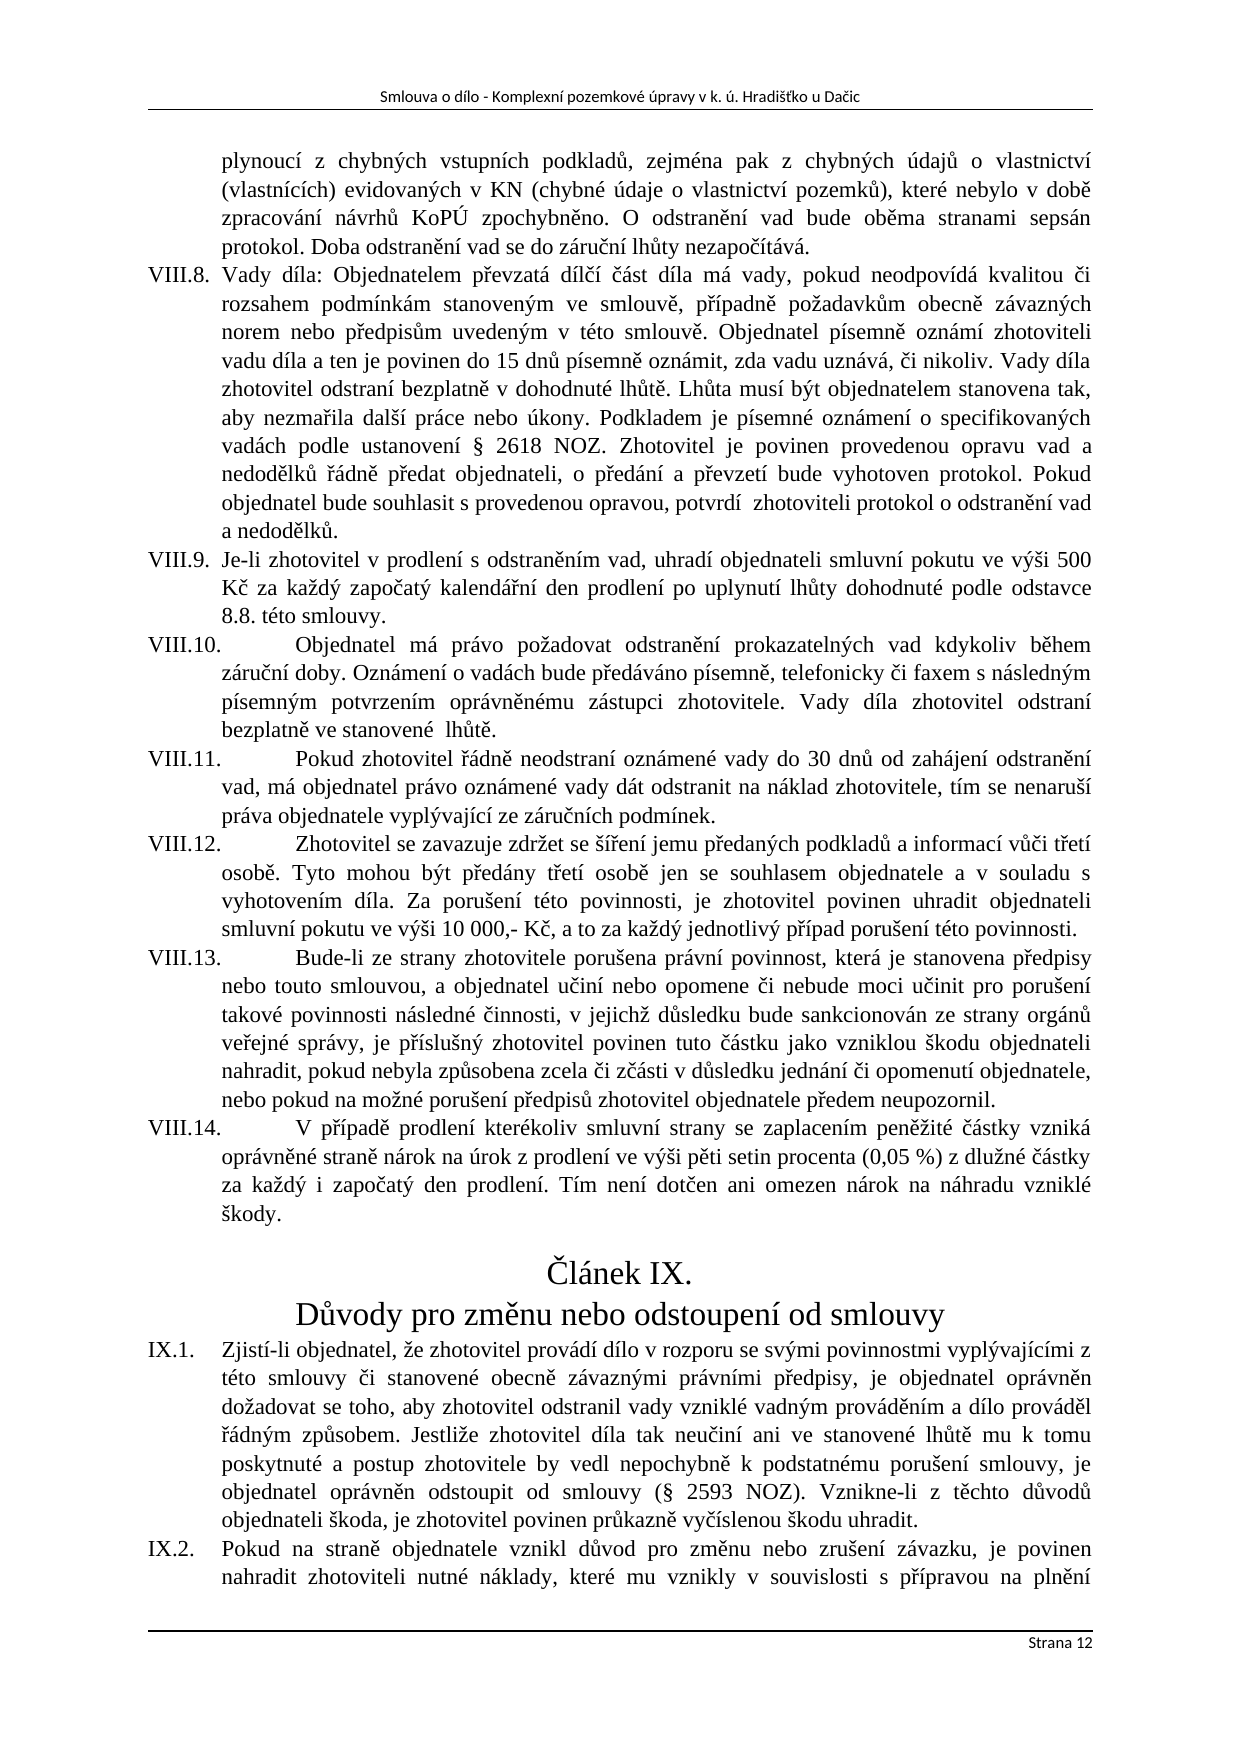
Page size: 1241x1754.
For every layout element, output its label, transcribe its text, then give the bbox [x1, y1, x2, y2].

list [148, 148, 1093, 259]
list Vady díla: Objednatelem převzatá dílčí část díla má vady, pokud neodpovídá kvalitou či rozsahem podmínkám stanoveným ve smlouvě, případně požadavkům obecně závazných norem nebo předpisům uvedeným v této smlouvě. Objednatel písemně oznámí zhotoviteli vadu díla a ten je povinen do 15 dnů písemně oznámit, zda vadu uznává, či nikoliv. Vady díla zhotovitel odstraní bezplatně v dohodnuté lhůtě. Lhůta musí být objednatelem stanovena tak, aby nezmařila další práce nebo úkony. Podkladem je písemné oznámení o specifikovaných vadách podle ustanovení § 2618 NOZ. Zhotovitel je povinen provedenou opravu vad a nedodělků řádně předat objednateli, o předání a převzetí bude vyhotoven protokol. Pokud objednatel bude souhlasit s provedenou opravou, potvrdí zhotoviteli protokol o odstranění vad a nedodělků. [148, 261, 1093, 544]
list Objednatel má právo požadovat odstranění prokazatelných vad kdykoliv během záruční doby. Oznámení o vadách bude předáváno písemně, telefonicky či faxem s následným písemným potvrzením oprávněnému zástupci zhotovitele. Vady díla zhotovitel odstraní bezplatně ve stanovené lhůtě. [148, 631, 1093, 743]
list Zhotovitel se zavazuje zdržet se šíření jemu předaných podkladů a informací vůči třetí osobě. Tyto mohou být předány třetí osobě jen se souhlasem objednatele a v souladu s vyhotovením díla. Za porušení této povinnosti, je zhotovitel povinen uhradit objednateli smluvní pokutu ve výši 10 000,- Kč, a to za každý jednotlivý případ porušení této povinnosti. [148, 830, 1093, 942]
subtitle Důvody pro změnu nebo odstoupení od smlouvy [148, 1253, 1093, 1333]
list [148, 1535, 1093, 1590]
list Bude-li ze strany zhotovitele porušena právní povinnost, která je stanovena předpisy nebo touto smlouvou, a objednatel učiní nebo opomene či nebude moci učinit pro porušení takové povinnosti následné činnosti, v jejichž důsledku bude sankcionován ze strany orgánů veřejné správy, je příslušný zhotovitel povinen tuto částku jako vzniklou škodu objednateli nahradit, pokud nebyla způsobena zcela či zčásti v důsledku jednání či opomenutí objednatele, nebo pokud na možné porušení předpisů zhotovitel objednatele předem neupozornil. [148, 944, 1093, 1112]
list V případě prodlení kterékoliv smluvní strany se zaplacením peněžité částky vzniká oprávněné straně nárok na úrok z prodlení ve výši pěti setin procenta (0,05 %) z dlužné částky za každý i započatý den prodlení. Tím není dotčen ani omezen nárok na náhradu vzniklé škody. [148, 1114, 1093, 1226]
list Zjistí-li objednatel, že zhotovitel provádí dílo v rozporu se svými povinnostmi vyplývajícími z této smlouvy či stanovené obecně závaznými právními předpisy, je objednatel oprávněn dožadovat se toho, aby zhotovitel odstranil vady vzniklé vadným prováděním a dílo prováděl řádným způsobem. Jestliže zhotovitel díla tak neučiní ani ve stanovené lhůtě mu k tomu poskytnuté a postup zhotovitele by vedl nepochybně k podstatnému porušení smlouvy, je objednatel oprávněn odstoupit od smlouvy (§ 2593 NOZ). Vznikne-li z těchto důvodů objednateli škoda, je zhotovitel povinen průkazně vyčíslenou škodu uhradit. [148, 1336, 1093, 1533]
list Je-li zhotovitel v prodlení s odstraněním vad, uhradí objednateli smluvní pokutu ve výši 500 Kč za každý započatý kalendářní den prodlení po uplynutí lhůty dohodnuté podle odstavce 8.8. této smlouvy. [148, 546, 1093, 629]
list Pokud zhotovitel řádně neodstraní oznámené vady do 30 dnů od zahájení odstranění vad, má objednatel právo oznámené vady dát odstranit na náklad zhotovitele, tím se nenaruší práva objednatele vyplývající ze záručních podmínek. [148, 745, 1093, 828]
